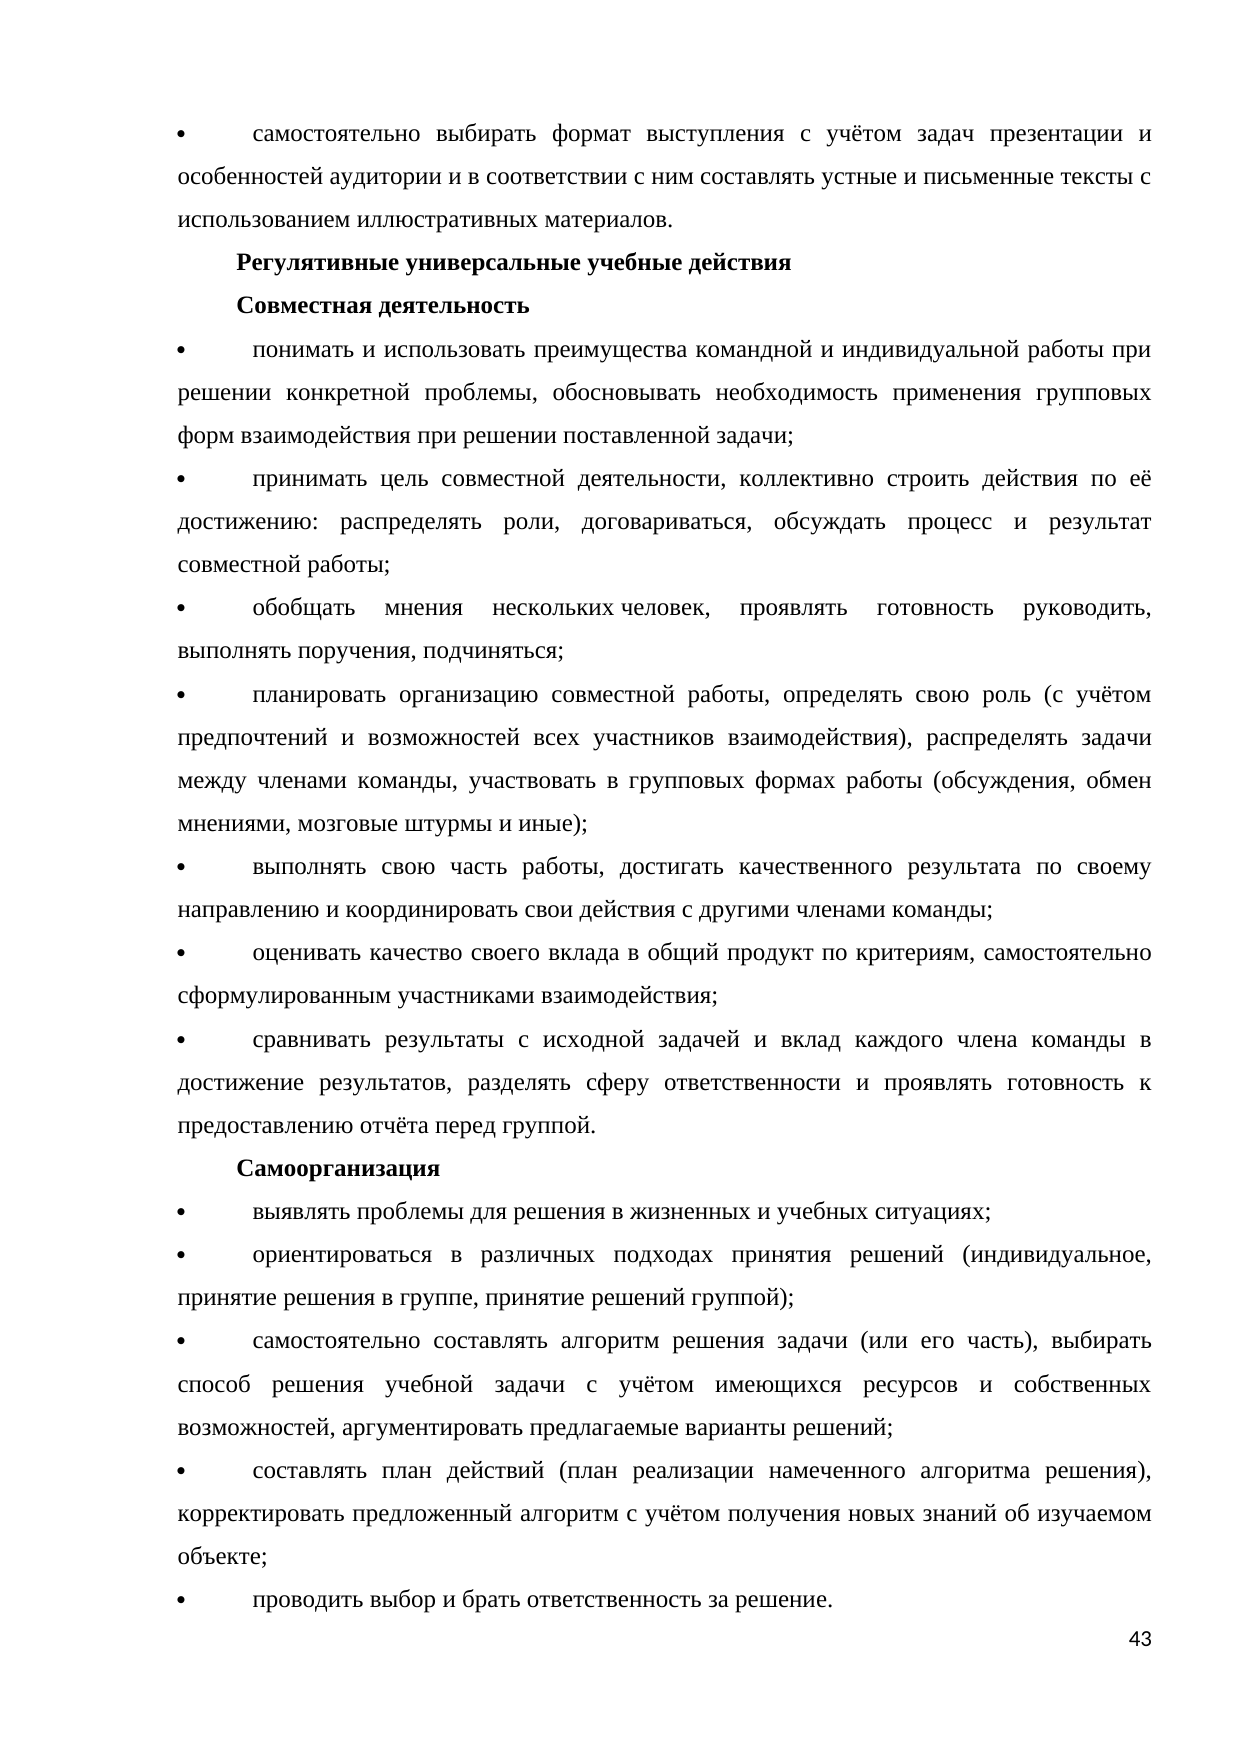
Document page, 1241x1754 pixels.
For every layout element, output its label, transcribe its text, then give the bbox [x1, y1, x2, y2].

list обобщать мнения нескольких человек, проявлять готовность руководить, выполнять поручения, подчиняться; [177, 592, 1152, 664]
list сравнивать результаты с исходной задачей и вклад каждого члена команды в достижение результатов, разделять сферу ответственности и проявлять готовность к предоставлению отчёта перед группой. [177, 1024, 1152, 1139]
list ориентироваться в различных подходах принятия решений (индивидуальное, принятие решения в группе, принятие решений группой); [177, 1239, 1152, 1311]
text Регулятивные универсальные учебные действия [177, 247, 1152, 276]
list планировать организацию совместной работы, определять свою роль (с учётом предпочтений и возможностей всех участников взаимодействия), распределять задачи между членами команды, участвовать в групповых формах работы (обсуждения, обмен мнениями, мозговые штурмы и иные); [177, 679, 1152, 837]
list оценивать качество своего вклада в общий продукт по критериям, самостоятельно сформулированным участниками взаимодействия; [177, 937, 1152, 1009]
list выявлять проблемы для решения в жизненных и учебных ситуациях; [177, 1196, 1152, 1225]
text Самоорганизация [177, 1153, 1152, 1182]
list проводить выбор и брать ответственность за решение. [177, 1584, 1152, 1613]
list самостоятельно выбирать формат выступления с учётом задач презентации и особенностей аудитории и в соответствии с ним составлять устные и письменные тексты с использованием иллюстративных материалов. [177, 118, 1152, 233]
text Совместная деятельность [177, 291, 1152, 319]
list принимать цель совместной деятельности, коллективно строить действия по её достижению: распределять роли, договариваться, обсуждать процесс и результат совместной работы; [177, 463, 1152, 578]
list составлять план действий (план реализации намеченного алгоритма решения), корректировать предложенный алгоритм с учётом получения новых знаний об изучаемом объекте; [177, 1455, 1152, 1570]
list выполнять свою часть работы, достигать качественного результата по своему направлению и координировать свои действия с другими членами команды; [177, 851, 1152, 923]
list самостоятельно составлять алгоритм решения задачи (или его часть), выбирать способ решения учебной задачи с учётом имеющихся ресурсов и собственных возможностей, аргументировать предлагаемые варианты решений; [177, 1326, 1152, 1441]
list понимать и использовать преимущества командной и индивидуальной работы при решении конкретной проблемы, обосновывать необходимость применения групповых форм взаимодействия при решении поставленной задачи; [177, 334, 1152, 449]
